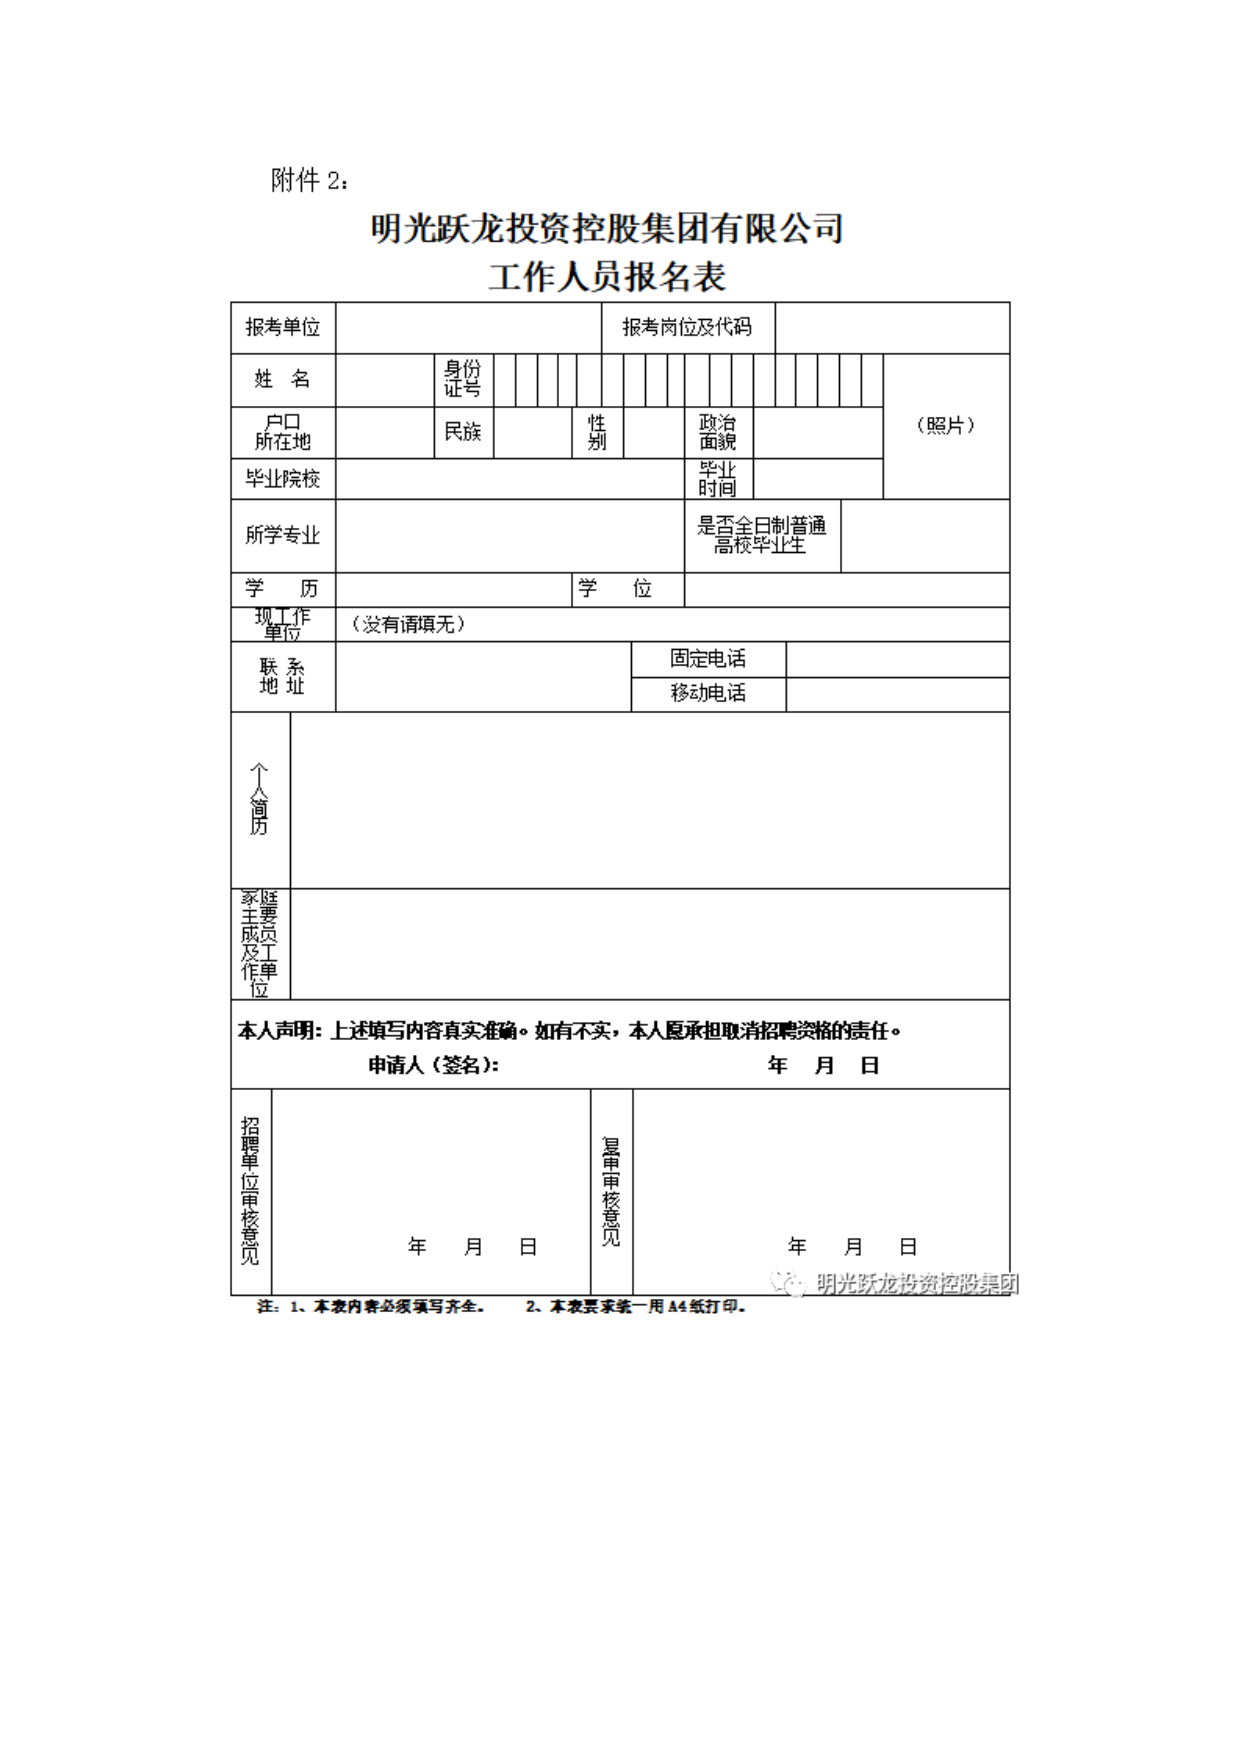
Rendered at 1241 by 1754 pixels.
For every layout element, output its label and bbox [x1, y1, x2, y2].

picture [193, 162, 1047, 1323]
